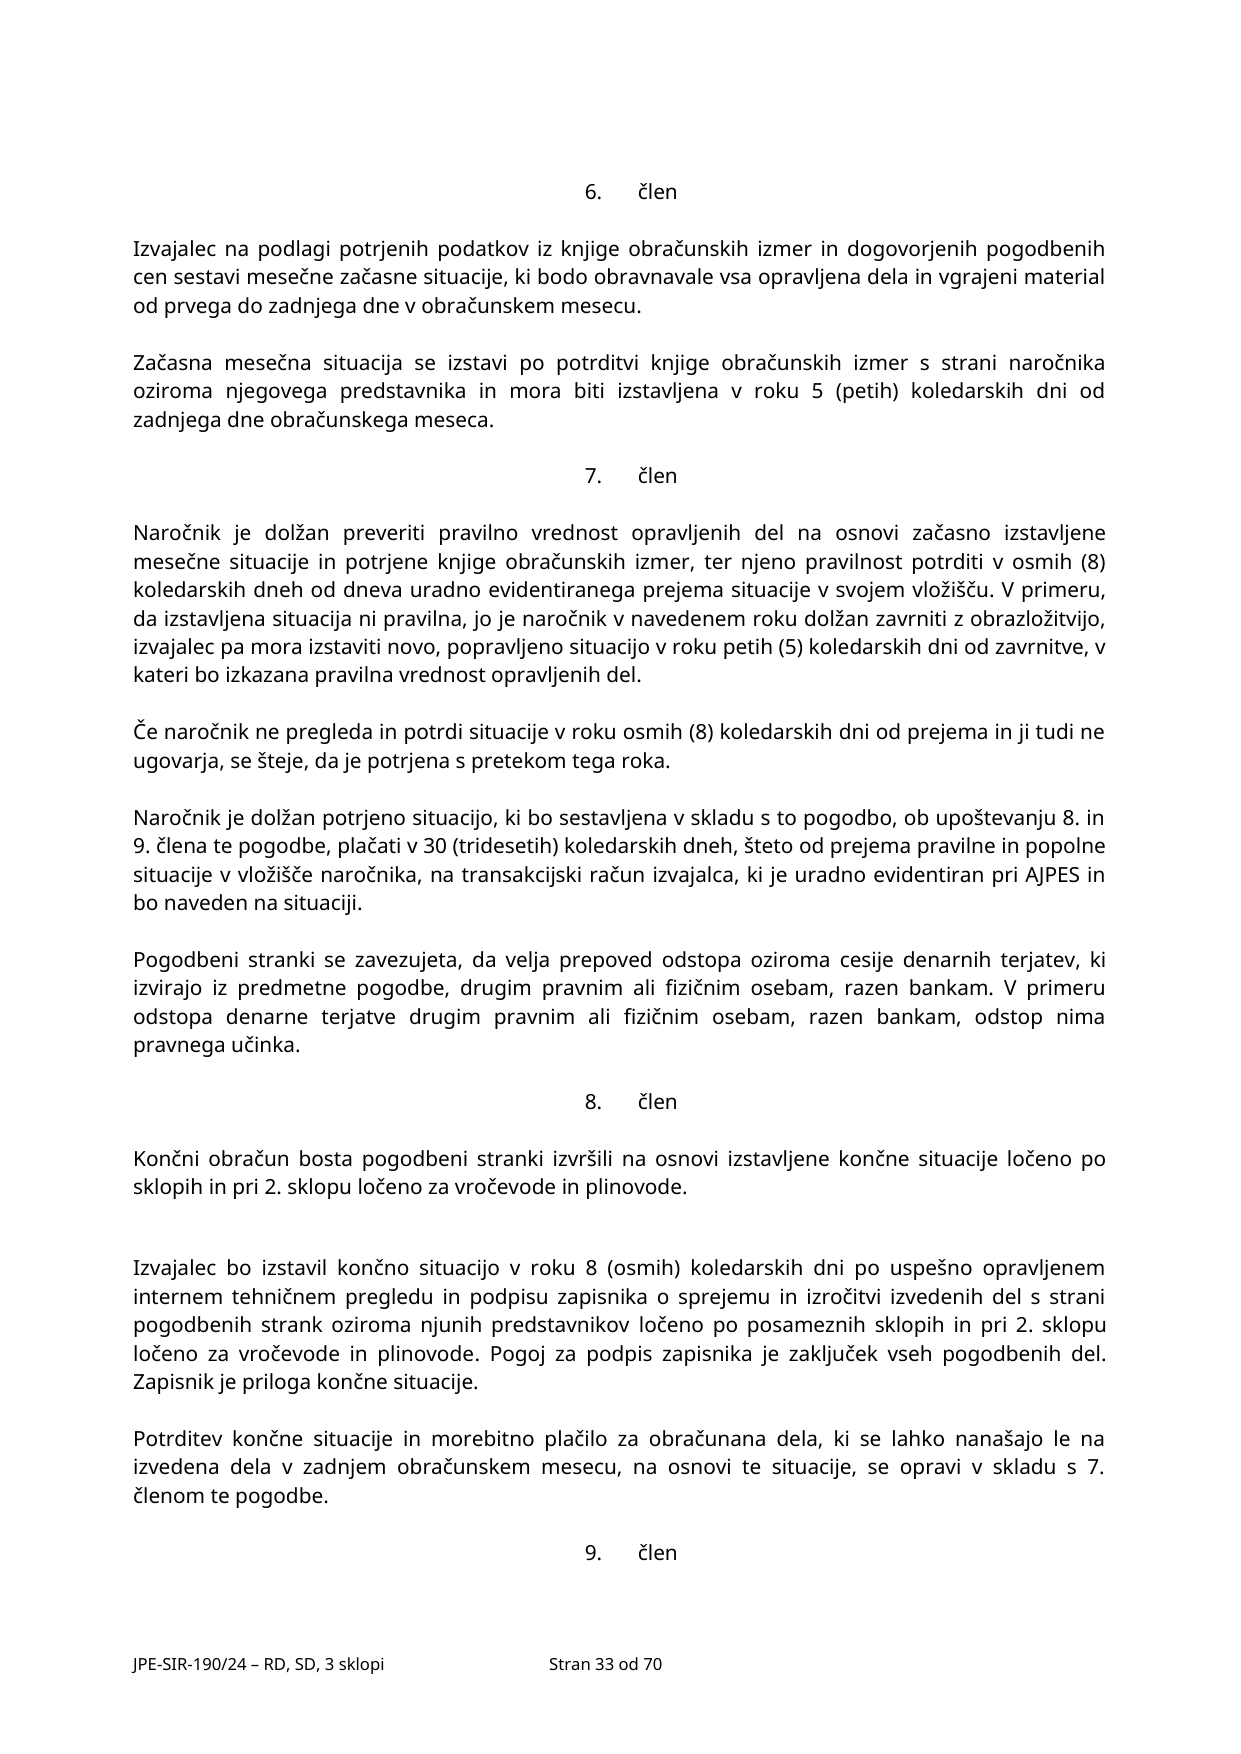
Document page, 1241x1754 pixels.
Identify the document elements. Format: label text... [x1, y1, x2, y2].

text Končni obračun bosta pogodbeni stranki izvršili na osnovi izstavljene končne situacije ločeno po sklopih in pri 2. sklopu ločeno za vročevode in plinovode. [133, 1144, 1107, 1201]
list člen [155, 1538, 1107, 1566]
text Izvajalec na podlagi potrjenih podatkov iz knjige obračunskih izmer in dogovorjenih pogodbenih cen sestavi mesečne začasne situacije, ki bodo obravnavale vsa opravljena dela in vgrajeni material od prvega do zadnjega dne v obračunskem mesecu. [133, 234, 1107, 319]
text Pogodbeni stranki se zavezujeta, da velja prepoved odstopa oziroma cesije denarnih terjatev, ki izvirajo iz predmetne pogodbe, drugim pravnim ali fizičnim osebam, razen bankam. V primeru odstopa denarne terjatve drugim pravnim ali fizičnim osebam, razen bankam, odstop nima pravnega učinka. [133, 945, 1107, 1059]
text Izvajalec bo izstavil končno situacijo v roku 8 (osmih) koledarskih dni po uspešno opravljenem internem tehničnem pregledu in podpisu zapisnika o sprejemu in izročitvi izvedenih del s strani pogodbenih strank oziroma njunih predstavnikov ločeno po posameznih sklopih in pri 2. sklopu ločeno za vročevode in plinovode. Pogoj za podpis zapisnika je zaključek vseh pogodbenih del. Zapisnik je priloga končne situacije. [133, 1253, 1107, 1396]
list člen [155, 462, 1107, 490]
text Začasna mesečna situacija se izstavi po potrditvi knjige obračunskih izmer s strani naročnika oziroma njegovega predstavnika in mora biti izstavljena v roku 5 (petih) koledarskih dni od zadnjega dne obračunskega meseca. [133, 348, 1107, 433]
list člen [155, 1087, 1107, 1116]
list člen [155, 177, 1107, 206]
text Če naročnik ne pregleda in potrdi situacije v roku osmih (8) koledarskih dni od prejema in ji tudi ne ugovarja, se šteje, da je potrjena s pretekom tega roka. [133, 717, 1107, 774]
text Potrditev končne situacije in morebitno plačilo za obračunana dela, ki se lahko nanašajo le na izvedena dela v zadnjem obračunskem mesecu, na osnovi te situacije, se opravi v skladu s 7. členom te pogodbe. [133, 1424, 1107, 1509]
text Naročnik je dolžan preveriti pravilno vrednost opravljenih del na osnovi začasno izstavljene mesečne situacije in potrjene knjige obračunskih izmer, ter njeno pravilnost potrditi v osmih (8) koledarskih dneh od dneva uradno evidentiranega prejema situacije v svojem vložišču. V primeru, da izstavljena situacija ni pravilna, jo je naročnik v navedenem roku dolžan zavrniti z obrazložitvijo, izvajalec pa mora izstaviti novo, popravljeno situacijo v roku petih (5) koledarskih dni od zavrnitve, v kateri bo izkazana pravilna vrednost opravljenih del. [133, 518, 1107, 689]
text Naročnik je dolžan potrjeno situacijo, ki bo sestavljena v skladu s to pogodbo, ob upoštevanju 8. in 9. člena te pogodbe, plačati v 30 (tridesetih) koledarskih dneh, šteto od prejema pravilne in popolne situacije v vložišče naročnika, na transakcijski račun izvajalca, ki je uradno evidentiran pri AJPES in bo naveden na situaciji. [133, 803, 1107, 917]
